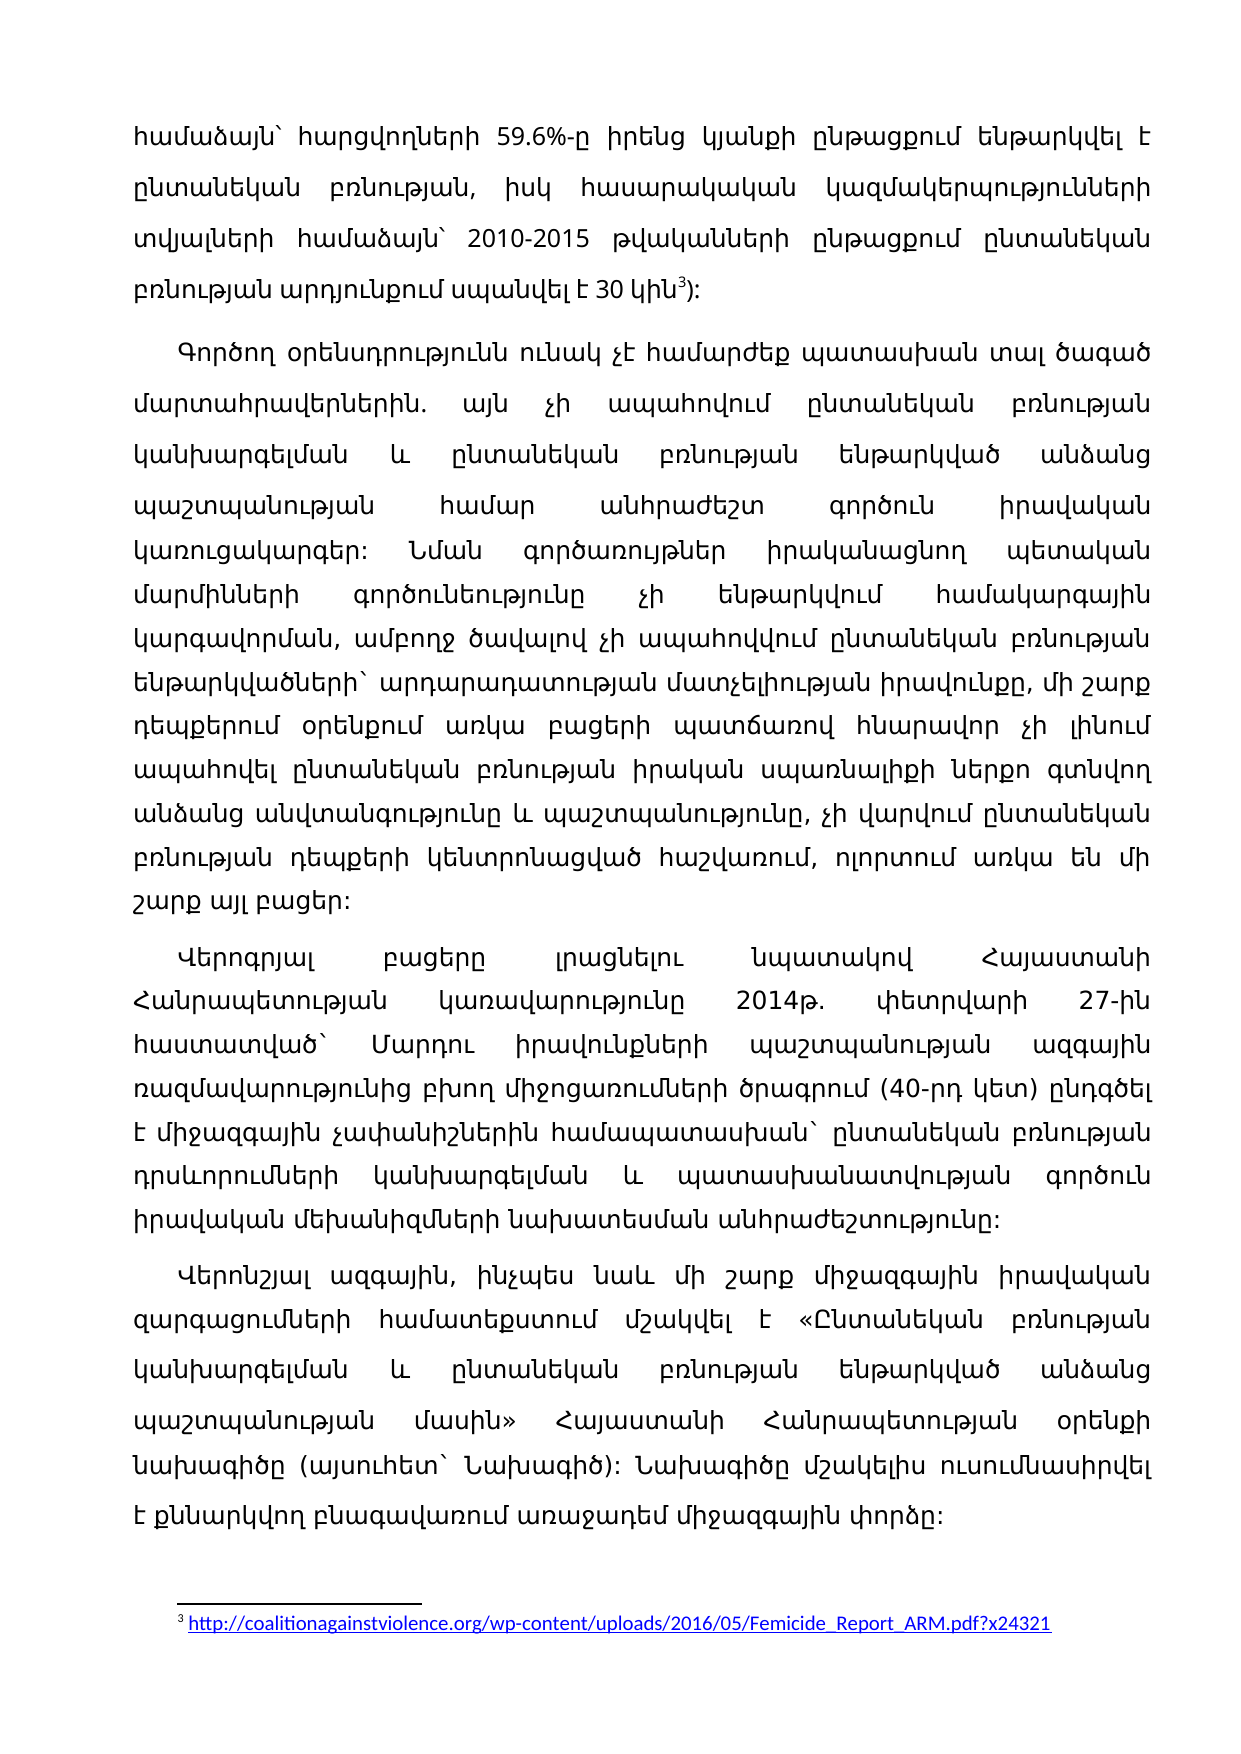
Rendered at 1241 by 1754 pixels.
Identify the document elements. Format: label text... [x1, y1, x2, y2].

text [133, 118, 1152, 305]
text Գործող օրենսդրությունն ունակ չէ համարժեք պատասխան տալ ծագած մարտահրավերներին. այն չի ապահովում ընտանեկան բռնության կանխարգելման և ընտանեկան բռնության ենթարկված անձանց պաշտպանության համար անհրաժեշտ գործուն իրավական կառուցակարգեր: Նման գործառույթներ իրականացնող պետական մարմինների գործունեությունը չի ենթարկվում համակարգային կարգավորման, ամբողջ ծավալով չի ապահովվում ընտանեկան բռնության ենթարկվածների` արդարադատության մատչելիության իրավունքը, մի շարք դեպքերում օրենքում առկա բացերի պատճառով հնարավոր չի լինում ապահովել ընտանեկան բռնության իրական սպառնալիքի ներքո գտնվող անձանց անվտանգությունը և պաշտպանությունը, չի վարվում ընտանեկան բռնության դեպքերի կենտրոնացված հաշվառում, ոլորտում առկա են մի շարք այլ բացեր: [133, 335, 1152, 916]
text Վերոգրյալ բացերը լրացնելու նպատակով Հայաստանի Հանրապետության կառավարությունը 2014թ. փետրվարի 27-ին հաստատված` Մարդու իրավունքների պաշտպանության ազգային ռազմավարությունից բխող միջոցառումների ծրագրում (40-րդ կետ) ընդգծել է միջազգային չափանիշներին համապատասխան` ընտանեկան բռնության դրսևորումների կանխարգելման և պատասխանատվության գործուն իրավական մեխանիզմների նախատեսման անհրաժեշտությունը: [133, 943, 1152, 1234]
text Վերոնշյալ ազգային, ինչպես նաև մի շարք միջազգային իրավական զարգացումների համատեքստում մշակվել է «Ընտանեկան բռնության կանխարգելման և ընտանեկան բռնության ենթարկված անձանց պաշտպանության մասին» Հայաստանի Հանրապետության օրենքի նախագիծը (այսուհետ` Նախագիծ): Նախագիծը մշակելիս ուսումնասիրվել է քննարկվող բնագավառում առաջադեմ միջազգային փորձը: [133, 1262, 1152, 1531]
